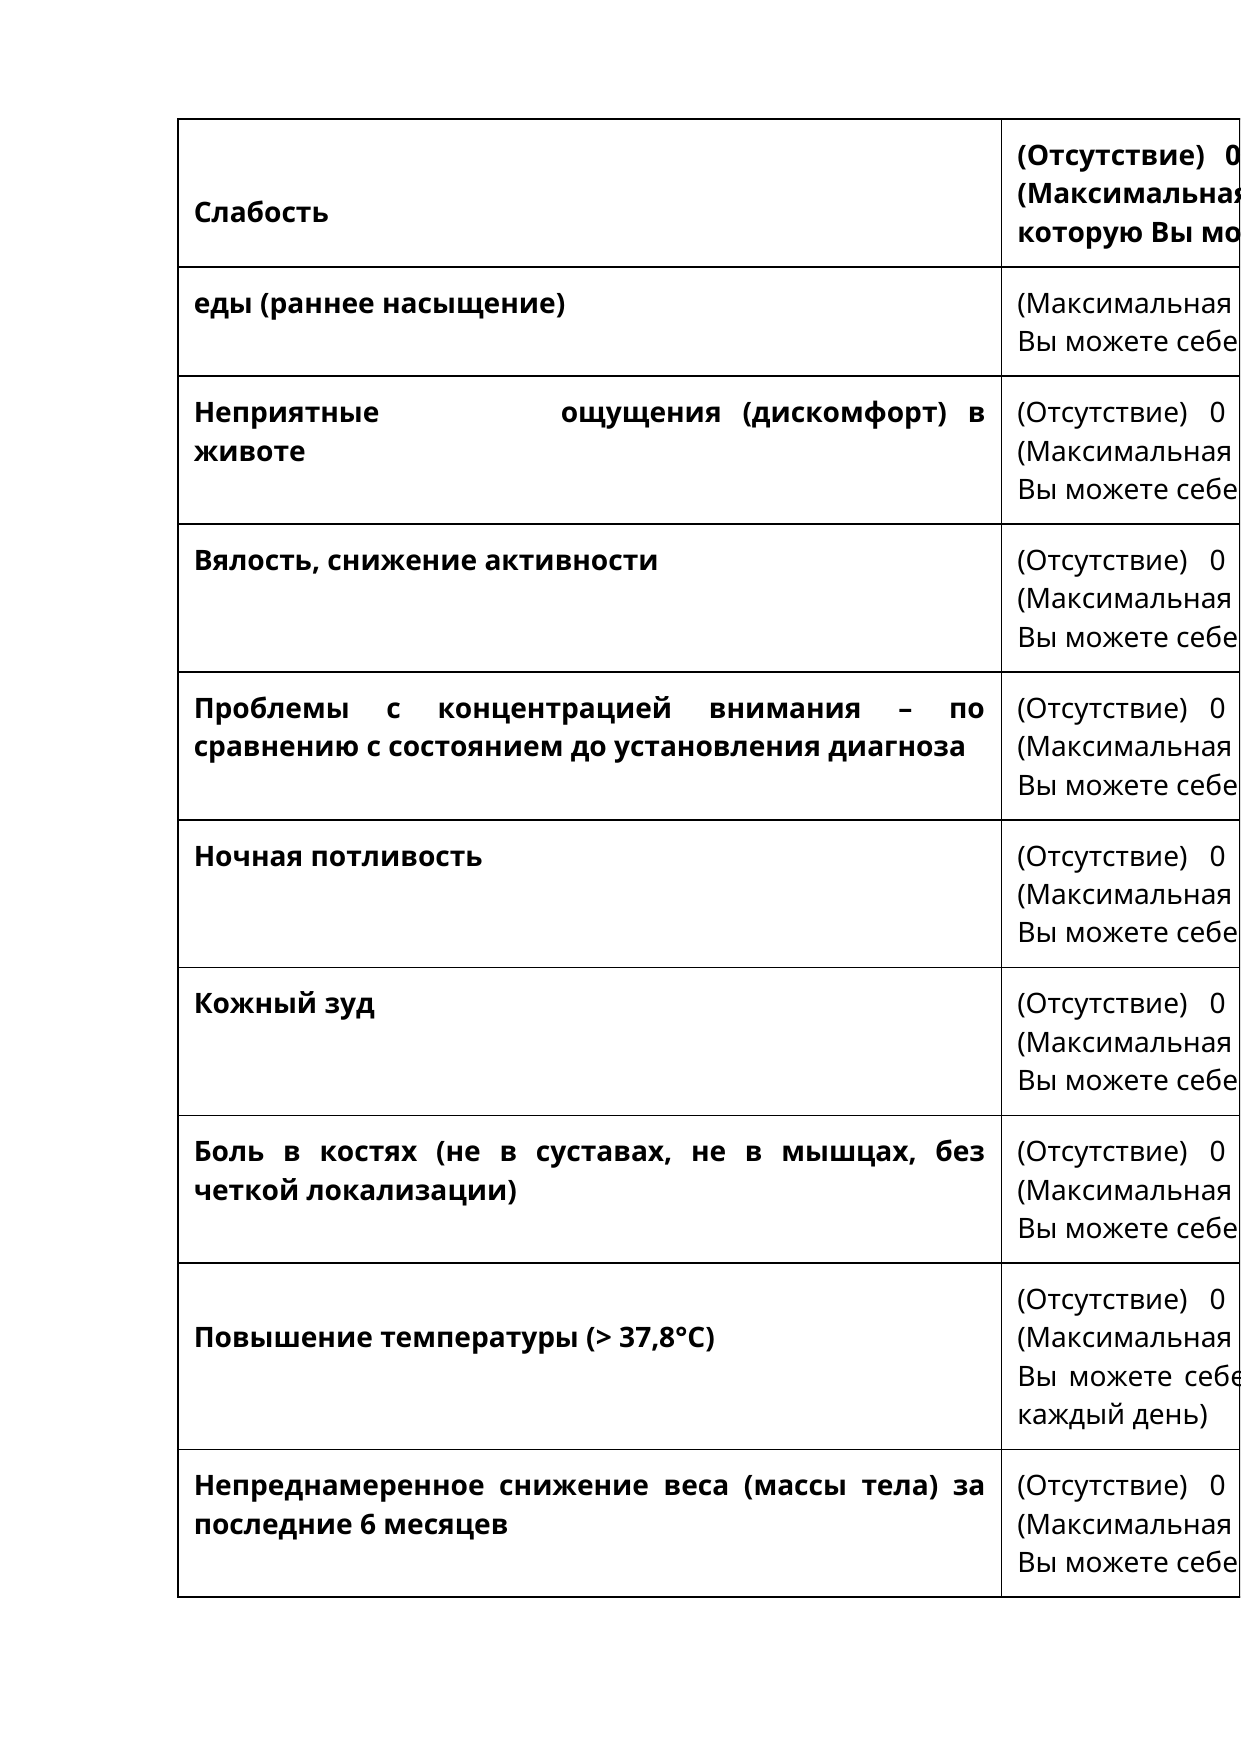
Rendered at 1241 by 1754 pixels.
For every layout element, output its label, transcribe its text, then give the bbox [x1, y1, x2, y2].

table_cell (Отсутствие) 0 1 2 3 4 5 6 7 8 9 10 (Максимальная степень тяжести, которую Вы можете себе представить) [1002, 968, 1239, 1114]
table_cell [179, 268, 1001, 375]
table_cell (Отсутствие) 0 1 2 3 4 5 6 7 8 9 10 (Максимальная степень тяжести, которую Вы можете себе представить) [1002, 525, 1239, 671]
table_cell Боль в костях (не в суставах, не в мышцах, без четкой локализации) [179, 1116, 1001, 1262]
table_cell Проблемы с концентрацией внимания – по сравнению с состоянием до установления диагноза [179, 673, 1001, 819]
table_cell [1002, 268, 1239, 375]
table_cell Повышение температуры (> 37,8°C) [179, 1264, 1001, 1448]
table_cell Неприятные ощущения (дискомфорт) в животе [179, 377, 1001, 523]
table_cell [179, 1450, 1001, 1596]
table_cell (Отсутствие) 0 1 2 3 4 5 6 7 8 9 10 (Максимальная степень тяжести, которую Вы можете себе представить) [1002, 821, 1239, 967]
table_header Слабость [179, 120, 1001, 266]
table_cell (Отсутствие) 0 1 2 3 4 5 6 7 8 9 10 (Максимальная степень тяжести, которую Вы можете себе представить) [1002, 1116, 1239, 1262]
table_cell Кожный зуд [179, 968, 1001, 1114]
table_cell (Отсутствие) 0 1 2 3 4 5 6 7 8 9 10 (Максимальная степень тяжести, которую Вы можете себе представить) [1002, 673, 1239, 819]
table_cell Ночная потливость [179, 821, 1001, 967]
table_header (Отсутствие) 0 1 2 3 4 5 6 7 8 9 10 (Максимальная степень тяжести, которую Вы можете себе представить) [1002, 120, 1239, 266]
table_cell Вялость, снижение активности [179, 525, 1001, 671]
table_cell (Отсутствие) 0 1 2 3 4 5 6 7 8 9 10 (Максимальная степень тяжести, которую Вы можете себе представить) [1002, 377, 1239, 523]
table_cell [1002, 1450, 1239, 1596]
table_cell (Отсутствие) 0 1 2 3 4 5 6 7 8 9 10 (Максимальная степень тяжести, которую Вы можете себе представить – постоянно, каждый день) [1002, 1264, 1239, 1448]
